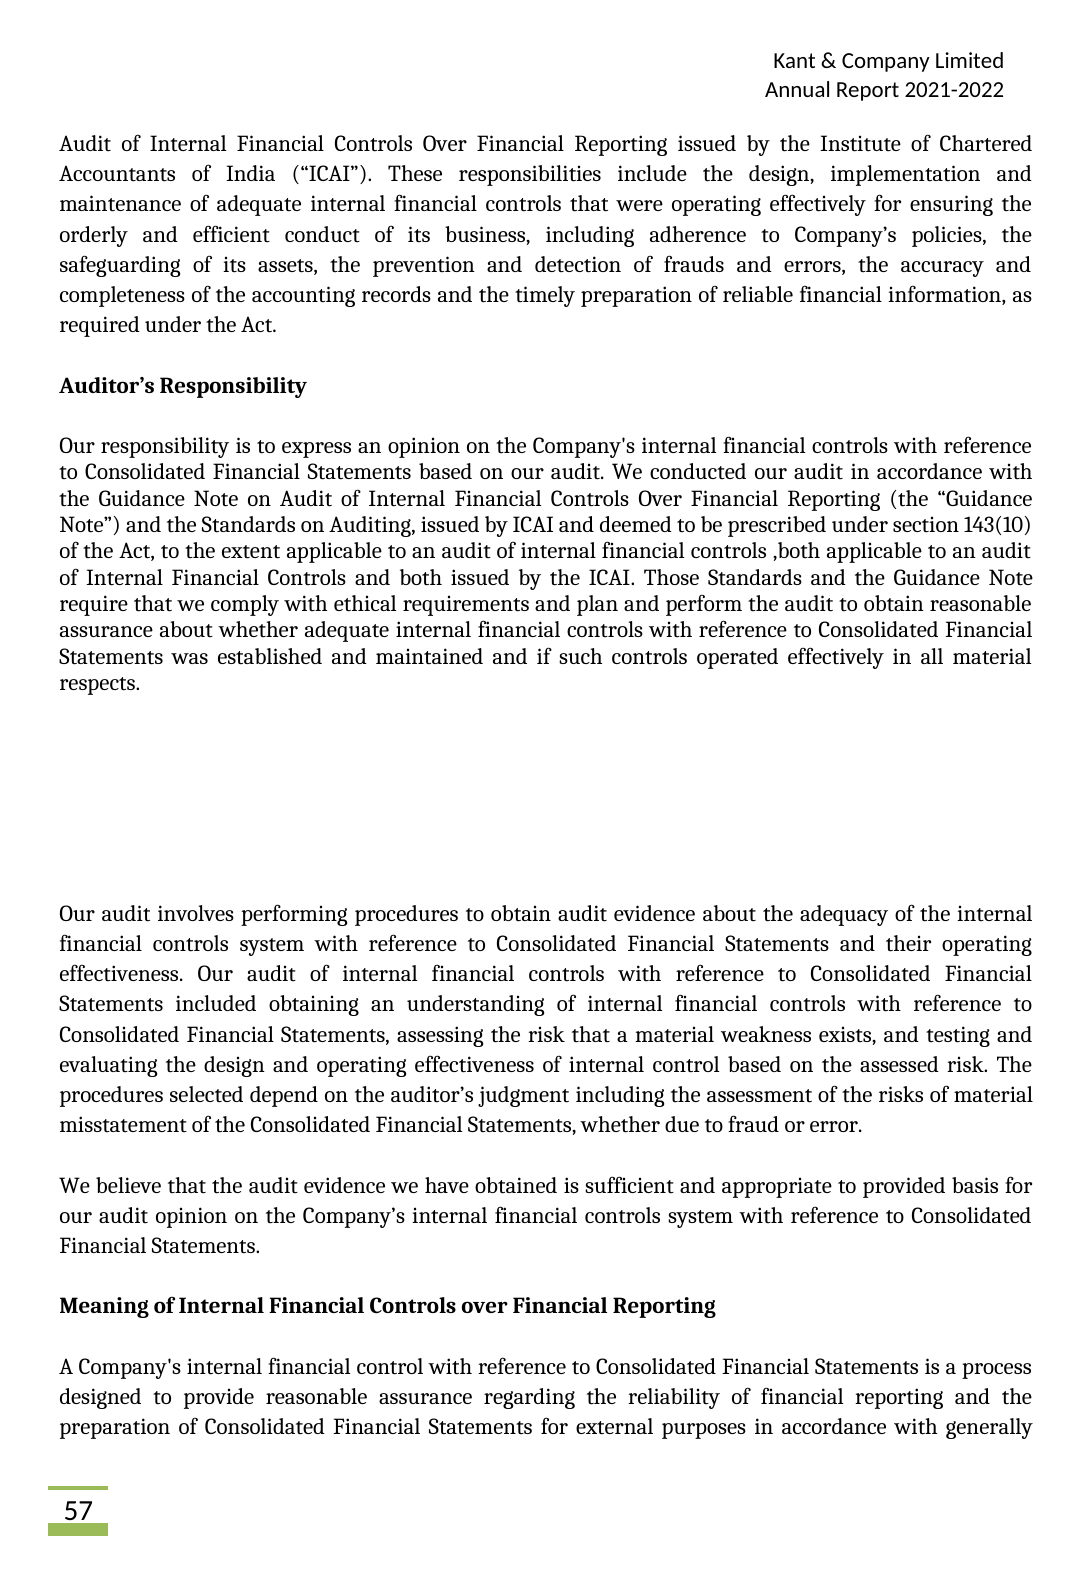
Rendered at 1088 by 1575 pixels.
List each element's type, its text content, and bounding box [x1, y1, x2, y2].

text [59, 1354, 1034, 1440]
text Auditor’s Responsibility [59, 372, 1034, 399]
text Meaning of Internal Financial Controls over Financial Reporting [59, 1293, 1034, 1319]
text Our audit involves performing procedures to obtain audit evidence about the adequacy of the internal financial controls system with reference to Consolidated Financial Statements and their operating effectiveness. Our audit of internal financial controls with reference to Consolidated Financial Statements included obtaining an understanding of internal financial controls with reference to Consolidated Financial Statements, assessing the risk that a material weakness exists, and testing and evaluating the design and operating effectiveness of internal control based on the assessed risk. The procedures selected depend on the auditor’s judgment including the assessment of the risks of material misstatement of the Consolidated Financial Statements, whether due to fraud or error. [59, 901, 1034, 1138]
text Our responsibility is to express an opinion on the Company's internal financial controls with reference to Consolidated Financial Statements based on our audit. We conducted our audit in accordance with the Guidance Note on Audit of Internal Financial Controls Over Financial Reporting (the “Guidance Note”) and the Standards on Auditing, issued by ICAI and deemed to be prescribed under section 143(10) of the Act, to the extent applicable to an audit of internal financial controls ,both applicable to an audit of Internal Financial Controls and both issued by the ICAI. Those Standards and the Guidance Note require that we comply with ethical requirements and plan and perform the audit to obtain reasonable assurance about whether adequate internal financial controls with reference to Consolidated Financial Statements was established and maintained and if such controls operated effectively in all material respects. [59, 433, 1034, 696]
text We believe that the audit evidence we have obtained is sufficient and appropriate to provided basis for our audit opinion on the Company’s internal financial controls system with reference to Consolidated Financial Statements. [59, 1172, 1034, 1259]
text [59, 131, 1034, 338]
